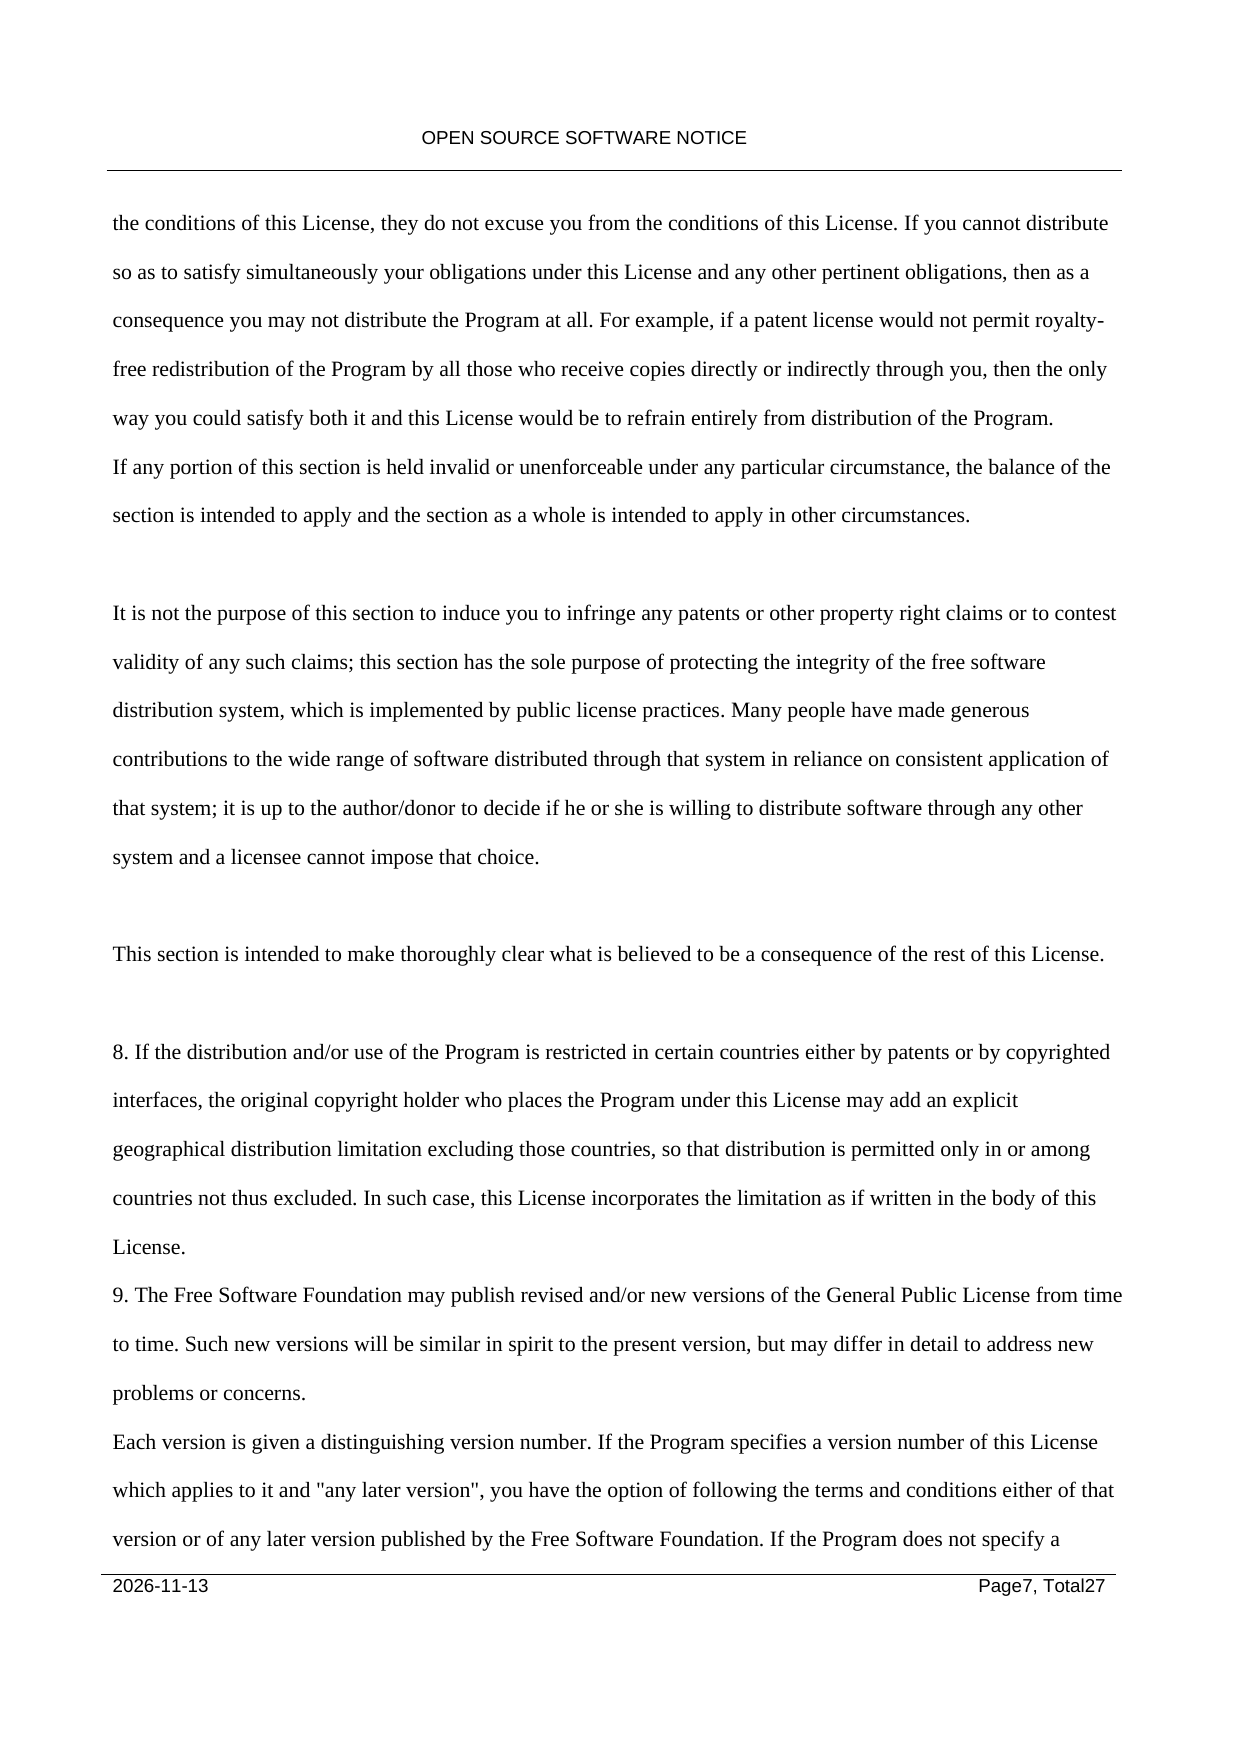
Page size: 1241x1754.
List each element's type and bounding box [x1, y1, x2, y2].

text [112, 206, 1128, 1555]
